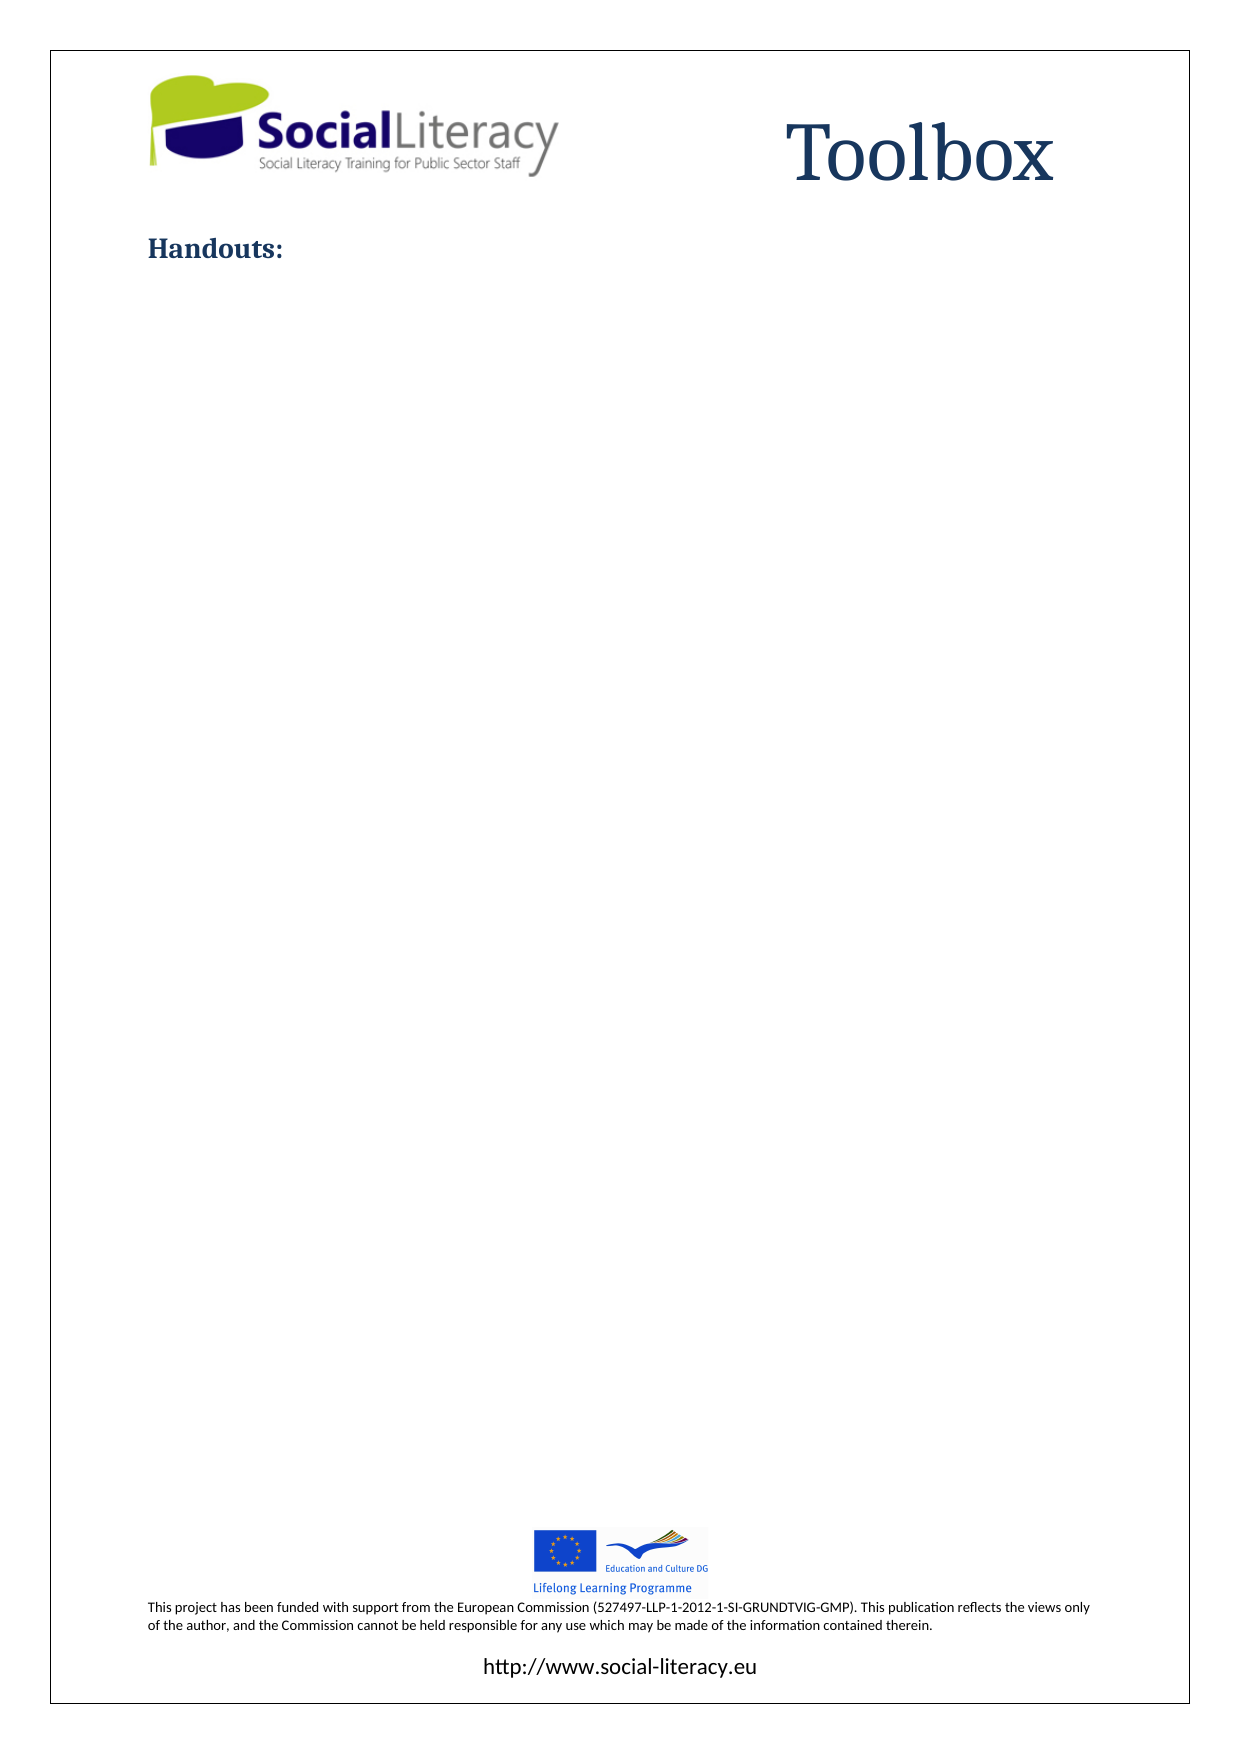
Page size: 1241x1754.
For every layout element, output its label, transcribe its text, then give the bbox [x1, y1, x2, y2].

picture [147, 73, 561, 181]
picture [532, 1527, 709, 1599]
subtitle Handouts: [148, 232, 1093, 266]
